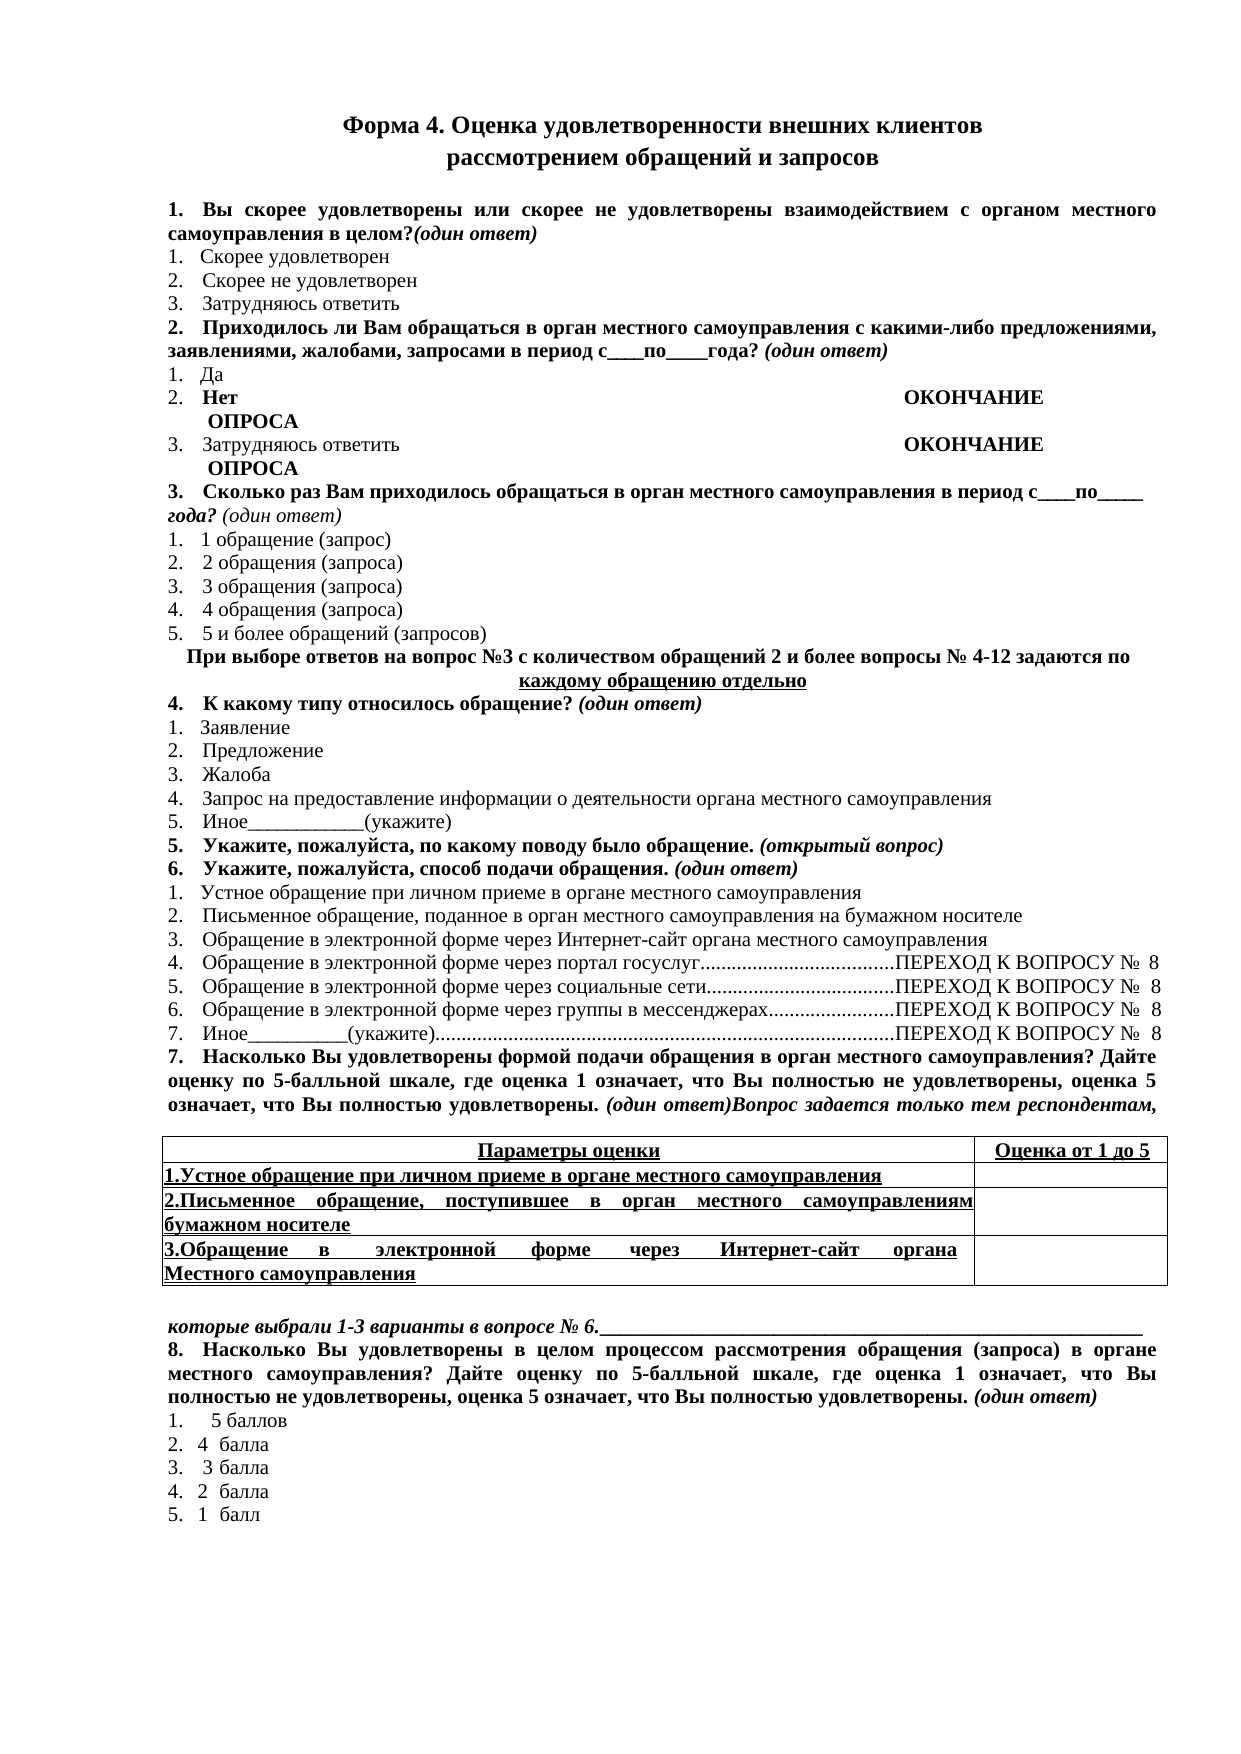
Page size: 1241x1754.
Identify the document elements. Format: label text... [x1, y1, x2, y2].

list Обращение в электронной форме через группы в мессенджерах ПЕРЕХОД К ВОПРОСУ № 8 [168, 998, 1158, 1022]
list 3 обращения (запроса) [168, 574, 1158, 598]
list Предложение [168, 739, 1158, 763]
list Затрудняюсь ответить [168, 292, 1158, 315]
list 3 балла [168, 1456, 1158, 1479]
list Сколько раз Вам приходилось обращаться в орган местного самоуправления в период с по [168, 480, 1158, 504]
list 1 балл [168, 1503, 1158, 1526]
list Обращение в электронной форме через социальные сети ПЕРЕХОД К ВОПРОСУ № 8 [168, 974, 1158, 998]
list Обращение в электронной форме через портал госуслуг ПЕРЕХОД К ВОПРОСУ № 8 [168, 951, 1158, 974]
list 2 балла [168, 1479, 1158, 1503]
text года? (один ответ) [168, 504, 1158, 527]
list Запрос на предоставление информации о деятельности органа местного самоуправления [168, 786, 1158, 810]
list 5 баллов [168, 1409, 1158, 1432]
list Иное (укажите) [168, 810, 1158, 833]
text Форма 4. Оценка удовлетворенности внешних клиентов рассмотрением обращений и запросов [168, 108, 1158, 172]
list Устное обращение при личном приеме в органе местного самоуправления [168, 880, 1158, 904]
list Да [168, 362, 1158, 386]
list Затрудняюсь ответить ОКОНЧАНИЕ [168, 433, 1158, 457]
list Жалоба [168, 763, 1158, 786]
list 1 обращение (запрос) [168, 527, 1158, 551]
list Заявление [168, 716, 1158, 739]
text каждому обращению отдельно [168, 668, 1158, 692]
list Обращение в электронной форме через Интернет-сайт органа местного самоуправления [168, 927, 1158, 951]
list Насколько Вы удовлетворены в целом процессом рассмотрения обращения (запроса) в органе местного самоуправления? Дайте оценку по 5-балльной шкале, где оценка 1 означает, что Вы полностью не удовлетворены, оценка 5 означает, что Вы полностью удовлетворены. (один ответ) [168, 1338, 1158, 1409]
list Насколько Вы удовлетворены формой подачи обращения в орган местного самоуправления? Дайте оценку по 5-балльной шкале, где оценка 1 означает, что Вы полностью не удовлетворены, оценка 5 означает, что Вы полностью удовлетворены. (один ответ)Вопрос задается только тем респондентам, которые выбрали 1-3 варианты в вопросе № 6. [168, 1045, 1158, 1338]
list 2 обращения (запроса) [168, 551, 1158, 574]
list Приходилось ли Вам обращаться в орган местного самоуправления с какими-либо предложениями, заявлениями, жалобами, запросами в период с по года? (один ответ) [168, 315, 1158, 362]
list Иное (укажите) ПЕРЕХОД К ВОПРОСУ № 8 [168, 1022, 1158, 1045]
list Нет ОКОНЧАНИЕ [168, 386, 1158, 409]
text При выборе ответов на вопрос №3 с количеством обращений 2 и более вопросы № 4-12 задаются по [186, 645, 1158, 668]
list Укажите, пожалуйста, способ подачи обращения. (один ответ) [168, 857, 1158, 880]
list 4 обращения (запроса) [168, 598, 1158, 621]
list Письменное обращение, поданное в орган местного самоуправления на бумажном носителе [168, 904, 1158, 927]
text ОПРОСА [207, 457, 1158, 480]
list Скорее удовлетворен [168, 245, 1158, 268]
list 4 балла [168, 1432, 1158, 1456]
list Вы скорее удовлетворены или скорее не удовлетворены взаимодействием с органом местного самоуправления в целом?(один ответ) [168, 198, 1158, 245]
list 5 и более обращений (запросов) [168, 621, 1158, 645]
list К какому типу относилось обращение? (один ответ) [168, 692, 1158, 716]
list Укажите, пожалуйста, по какому поводу было обращение. (открытый вопрос) [168, 833, 1158, 857]
list Скорее не удовлетворен [168, 268, 1158, 292]
text ОПРОСА [207, 409, 1158, 433]
